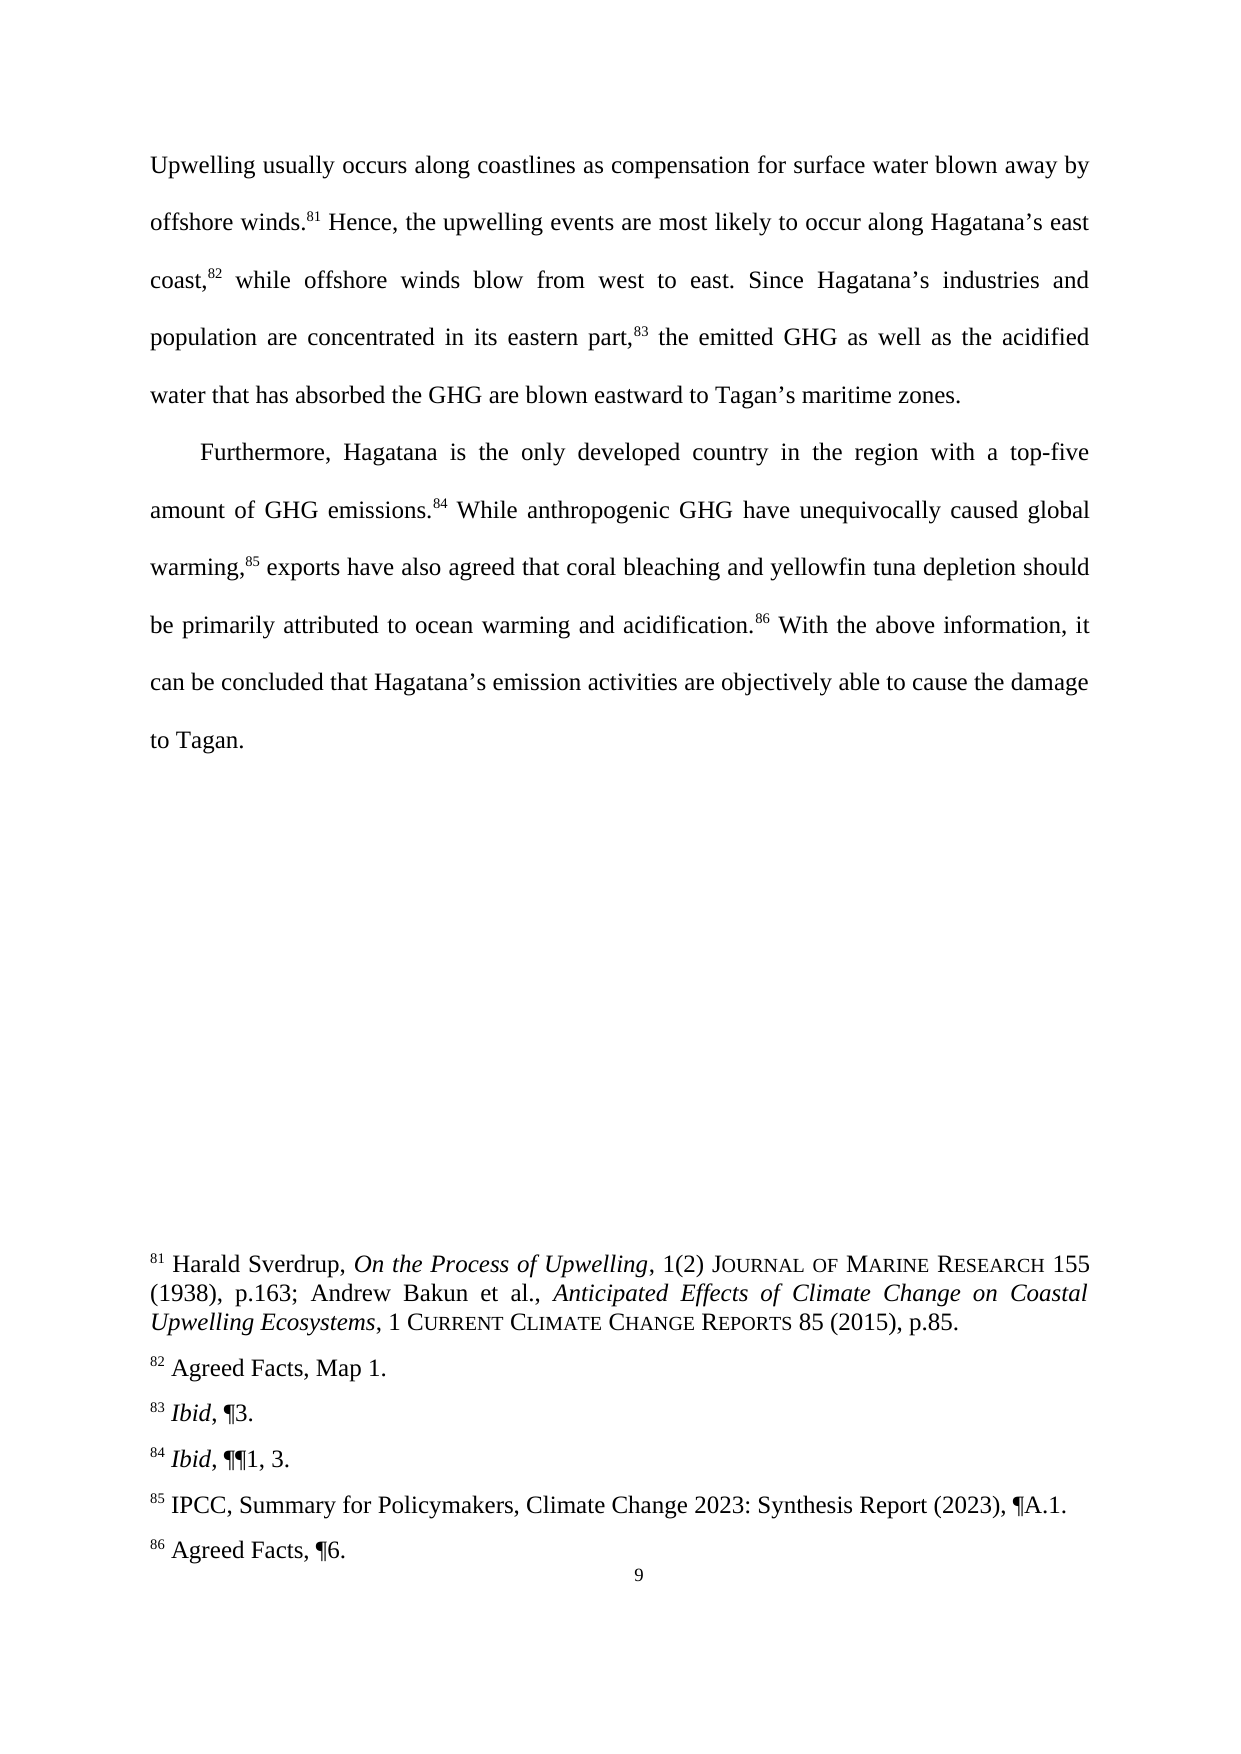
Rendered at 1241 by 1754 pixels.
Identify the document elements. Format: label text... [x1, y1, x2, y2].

text Furthermore, Hagatana is the only developed country in the region with a top-five amount of GHG emissions. While anthropogenic GHG have unequivocally caused global warming, exports have also agreed that coral bleaching and yellowfin tuna depletion should be primarily attributed to ocean warming and acidification. With the above information, it can be concluded that Hagatana’s emission activities are objectively able to cause the damage to Tagan. [150, 437, 1090, 754]
text In this case, South Gentle Ocean includes regions of strong upwelling events. Upwelling usually occurs along coastlines as compensation for surface water blown away by offshore winds. Hence, the upwelling events are most likely to occur along Hagatana’s east coast, while offshore winds blow from west to east. Since Hagatana’s industries and population are concentrated in its eastern part, the emitted GHG as well as the acidified water that has absorbed the GHG are blown eastward to Tagan’s maritime zones. [150, 150, 1090, 409]
